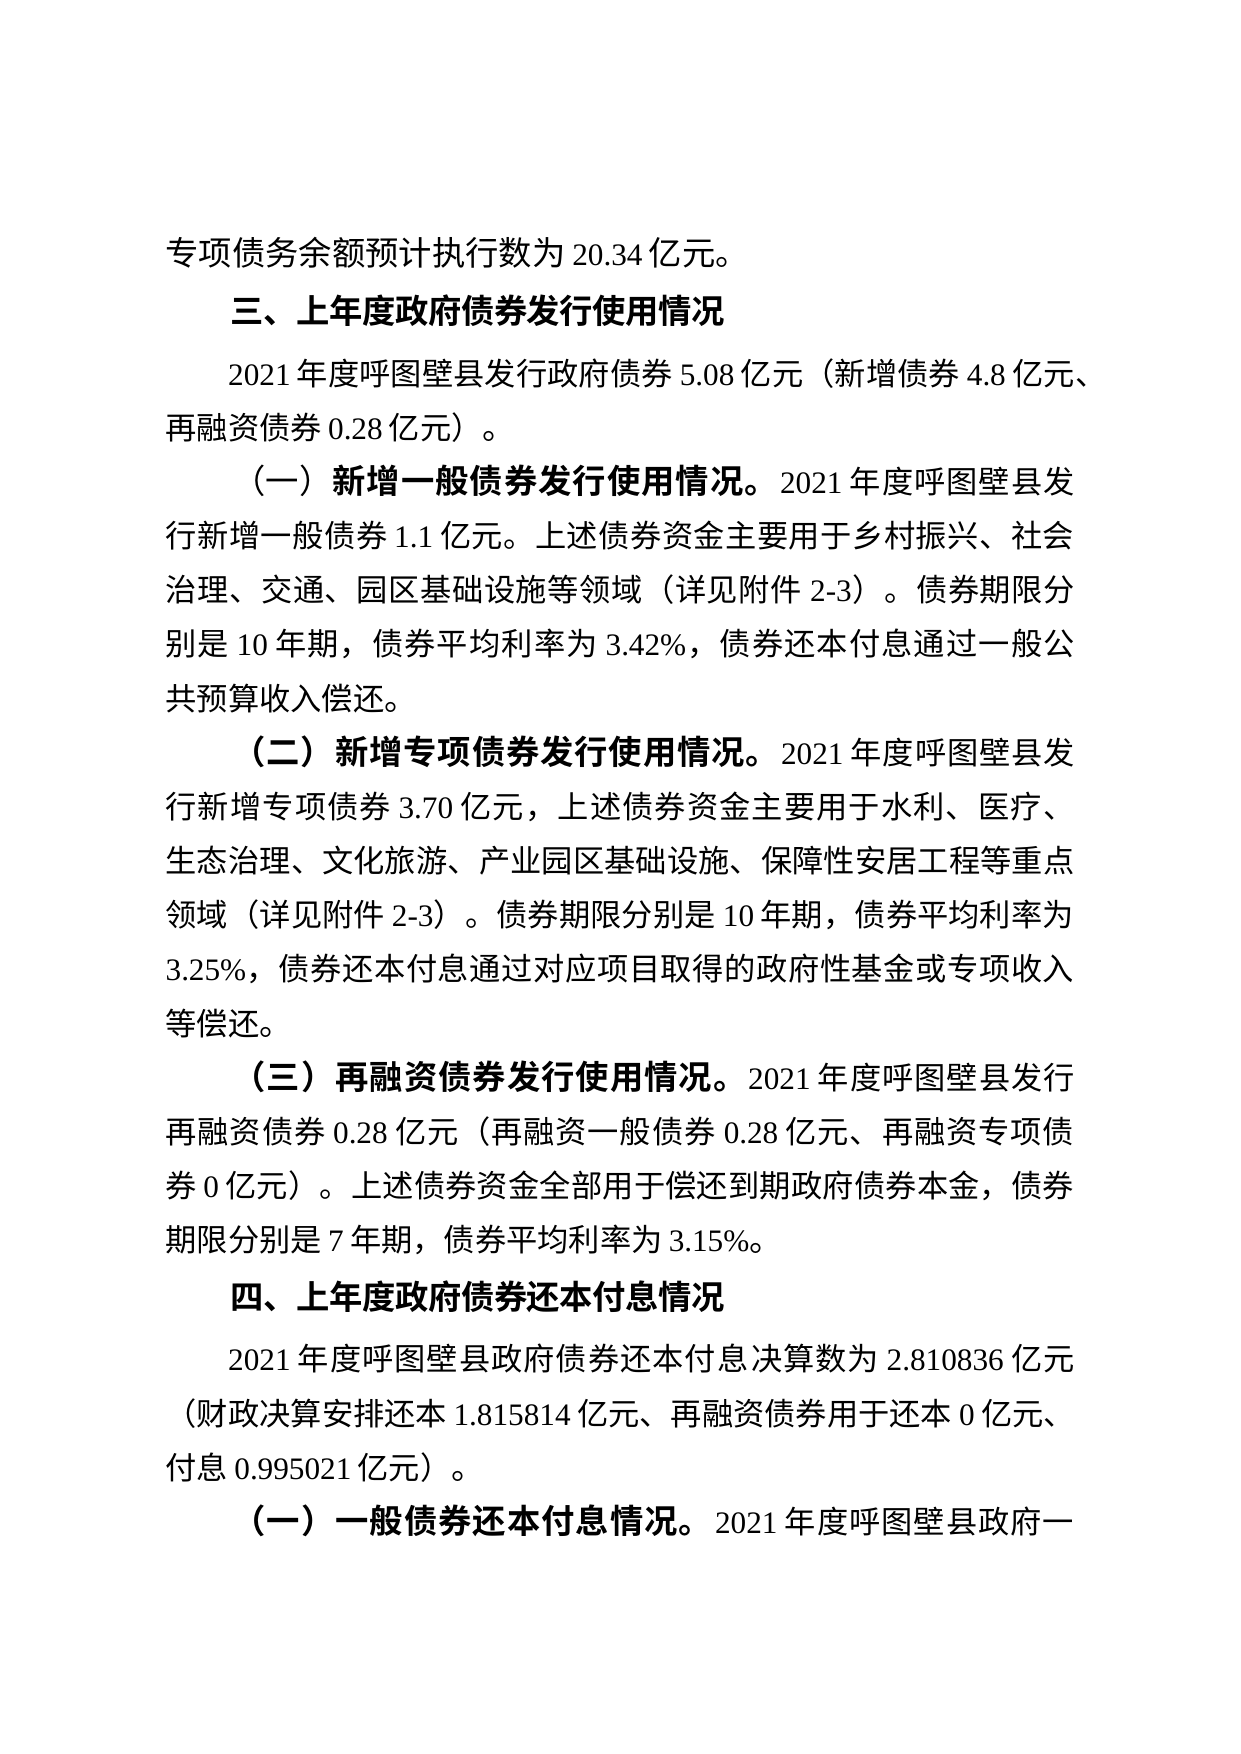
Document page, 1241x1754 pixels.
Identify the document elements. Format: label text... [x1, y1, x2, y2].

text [165, 222, 1075, 277]
text 2021年度呼图壁县发行政府债券5.08亿元（新增债券4.8亿元、再融资债券0.28亿元）。 [165, 342, 1075, 450]
text 2021年度呼图壁县政府债券还本付息决算数为2.810836亿元（财政决算安排还本1.815814亿元、再融资债券用于还本0亿元、付息0.995021亿元）。 [165, 1327, 1075, 1490]
text 三、上年度政府债券发行使用情况 [165, 277, 1075, 342]
text 四、上年度政府债券还本付息情况 [165, 1262, 1075, 1327]
list 新增一般债券发行使用情况。2021年度呼图壁县发行新增一般债券1.1亿元。上述债券资金主要用于乡村振兴、社会治理、交通、园区基础设施等领域（详见附件2-3）。债券期限分别是10年期，债券平均利率为3.42%，债券还本付息通过一般公共预算收入偿还。 [165, 450, 1075, 721]
text （三）再融资债券发行使用情况。2021年度呼图壁县发行再融资债券0.28亿元（再融资一般债券0.28亿元、再融资专项债券0亿元）。上述债券资金全部用于偿还到期政府债券本金，债券期限分别是7年期，债券平均利率为3.15%。 [165, 1046, 1075, 1262]
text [165, 1490, 1075, 1544]
list （二）新增专项债券发行使用情况。2021年度呼图壁县发行新增专项债券3.70亿元，上述债券资金主要用于水利、医疗、生态治理、文化旅游、产业园区基础设施、保障性安居工程等重点领域（详见附件2-3）。债券期限分别是10年期，债券平均利率为3.25%，债券还本付息通过对应项目取得的政府性基金或专项收入等偿还。 [165, 721, 1075, 1046]
